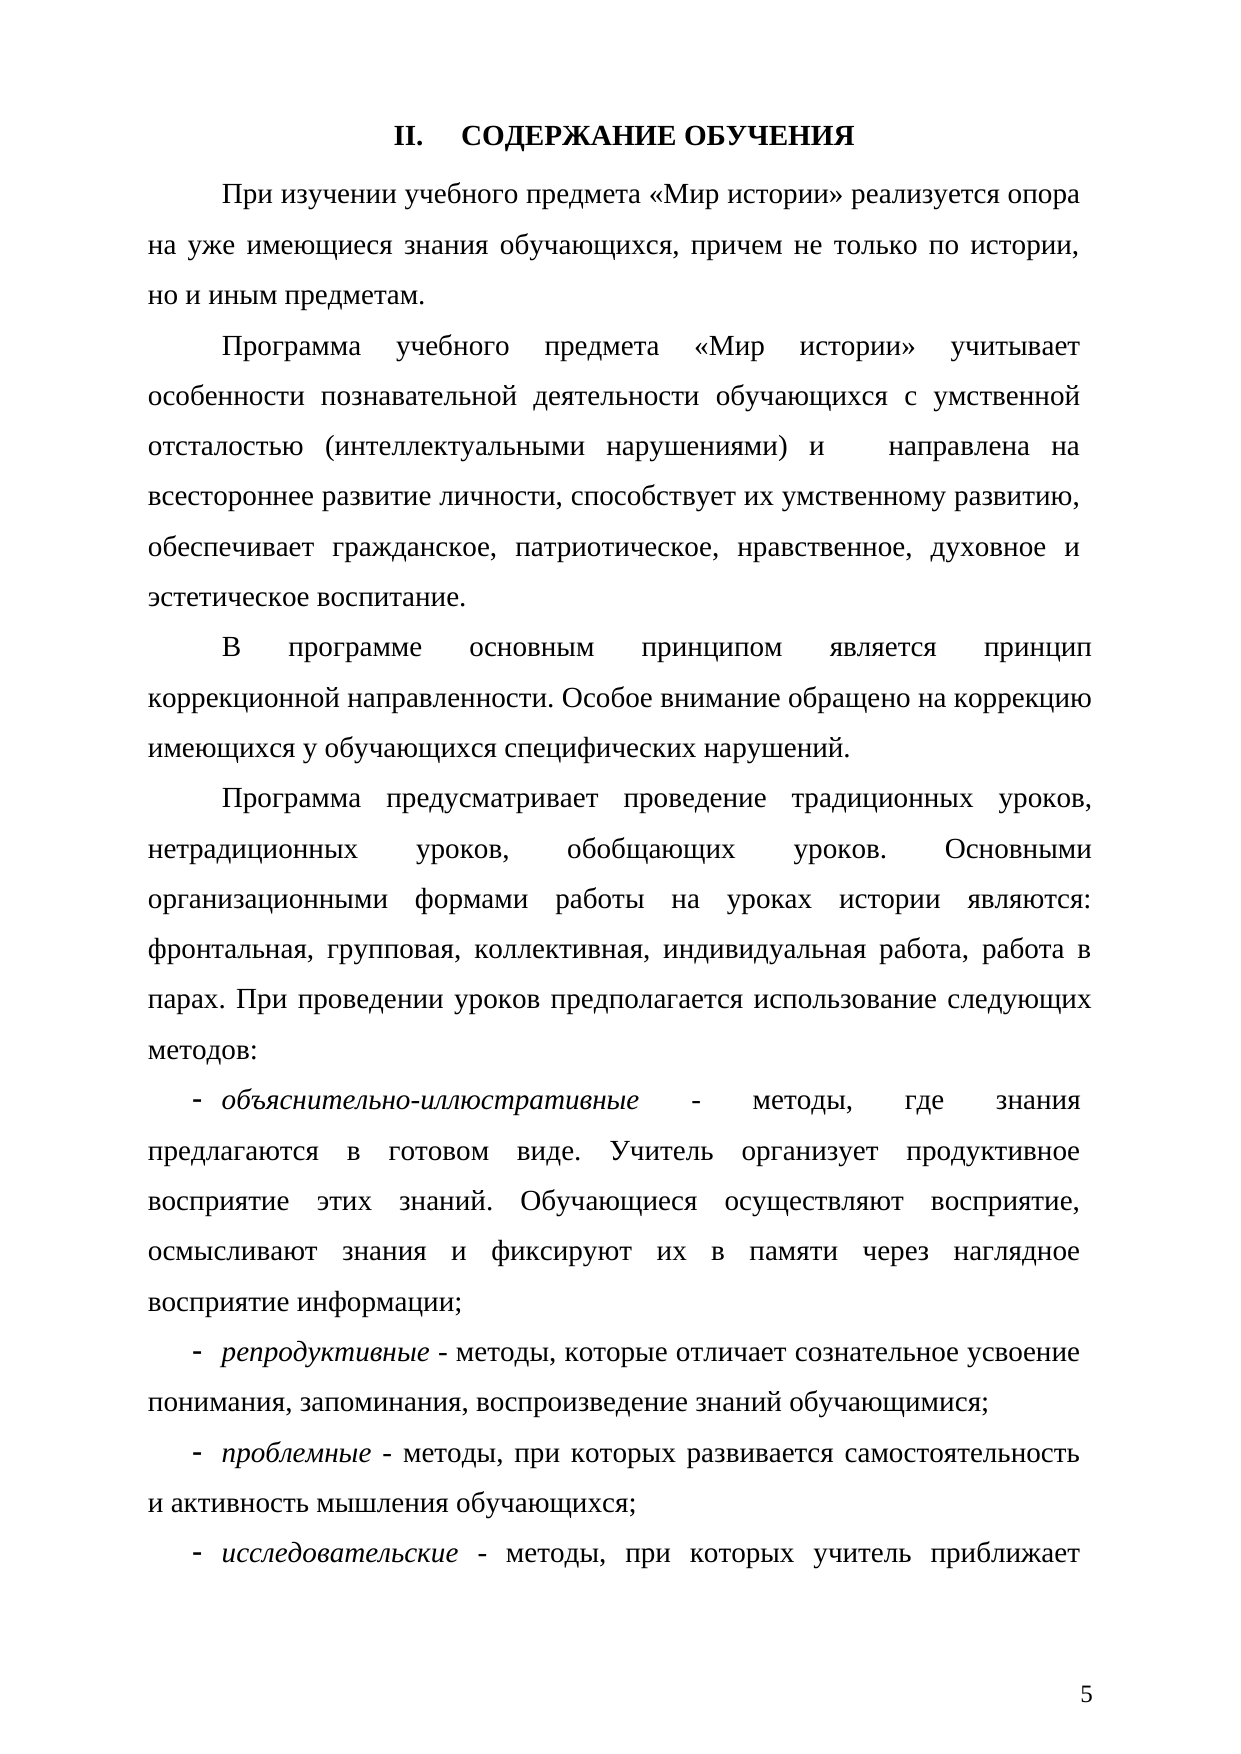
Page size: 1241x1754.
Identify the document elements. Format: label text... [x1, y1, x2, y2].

subtitle СОДЕРЖАНИЕ ОБУЧЕНИЯ [185, 118, 1092, 152]
list репродуктивные - методы, которые отличает сознательное усвоение понимания, запоминания, воспроизведение знаний обучающимися; [148, 1334, 1081, 1418]
text Программа предусматривает проведение традиционных уроков, нетрадиционных уроков, обобщающих уроков. Основными организационными формами работы на уроках истории являются: фронтальная, групповая, коллективная, индивидуальная работа, работа в парах. При проведении уроков предполагается использование следующих методов: [148, 780, 1092, 1066]
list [148, 1535, 1081, 1569]
list объяснительно-иллюстративные - методы, где знания предлагаются в готовом виде. Учитель организует продуктивное восприятие этих знаний. Обучающиеся осуществляют восприятие, осмысливают знания и фиксируют их в памяти через наглядное восприятие информации; [148, 1082, 1081, 1317]
list проблемные - методы, при которых развивается самостоятельность и активность мышления обучающихся; [148, 1435, 1081, 1519]
list При изучении учебного предмета «Мир истории» реализуется опора на уже имеющиеся знания обучающихся, причем не только по истории, но и иным предметам. [148, 177, 1081, 311]
text В программе основным принципом является принцип коррекционной направленности. Особое внимание обращено на коррекцию имеющихся у обучающихся специфических нарушений. [148, 629, 1092, 764]
list Программа учебного предмета «Мир истории» учитывает особенности познавательной деятельности обучающихся с умственной отсталостью (интеллектуальными нарушениями) и направлена на всестороннее развитие личности, способствует их умственному развитию, обеспечивает гражданское, патриотическое, нравственное, духовное и эстетическое воспитание. [148, 328, 1081, 613]
